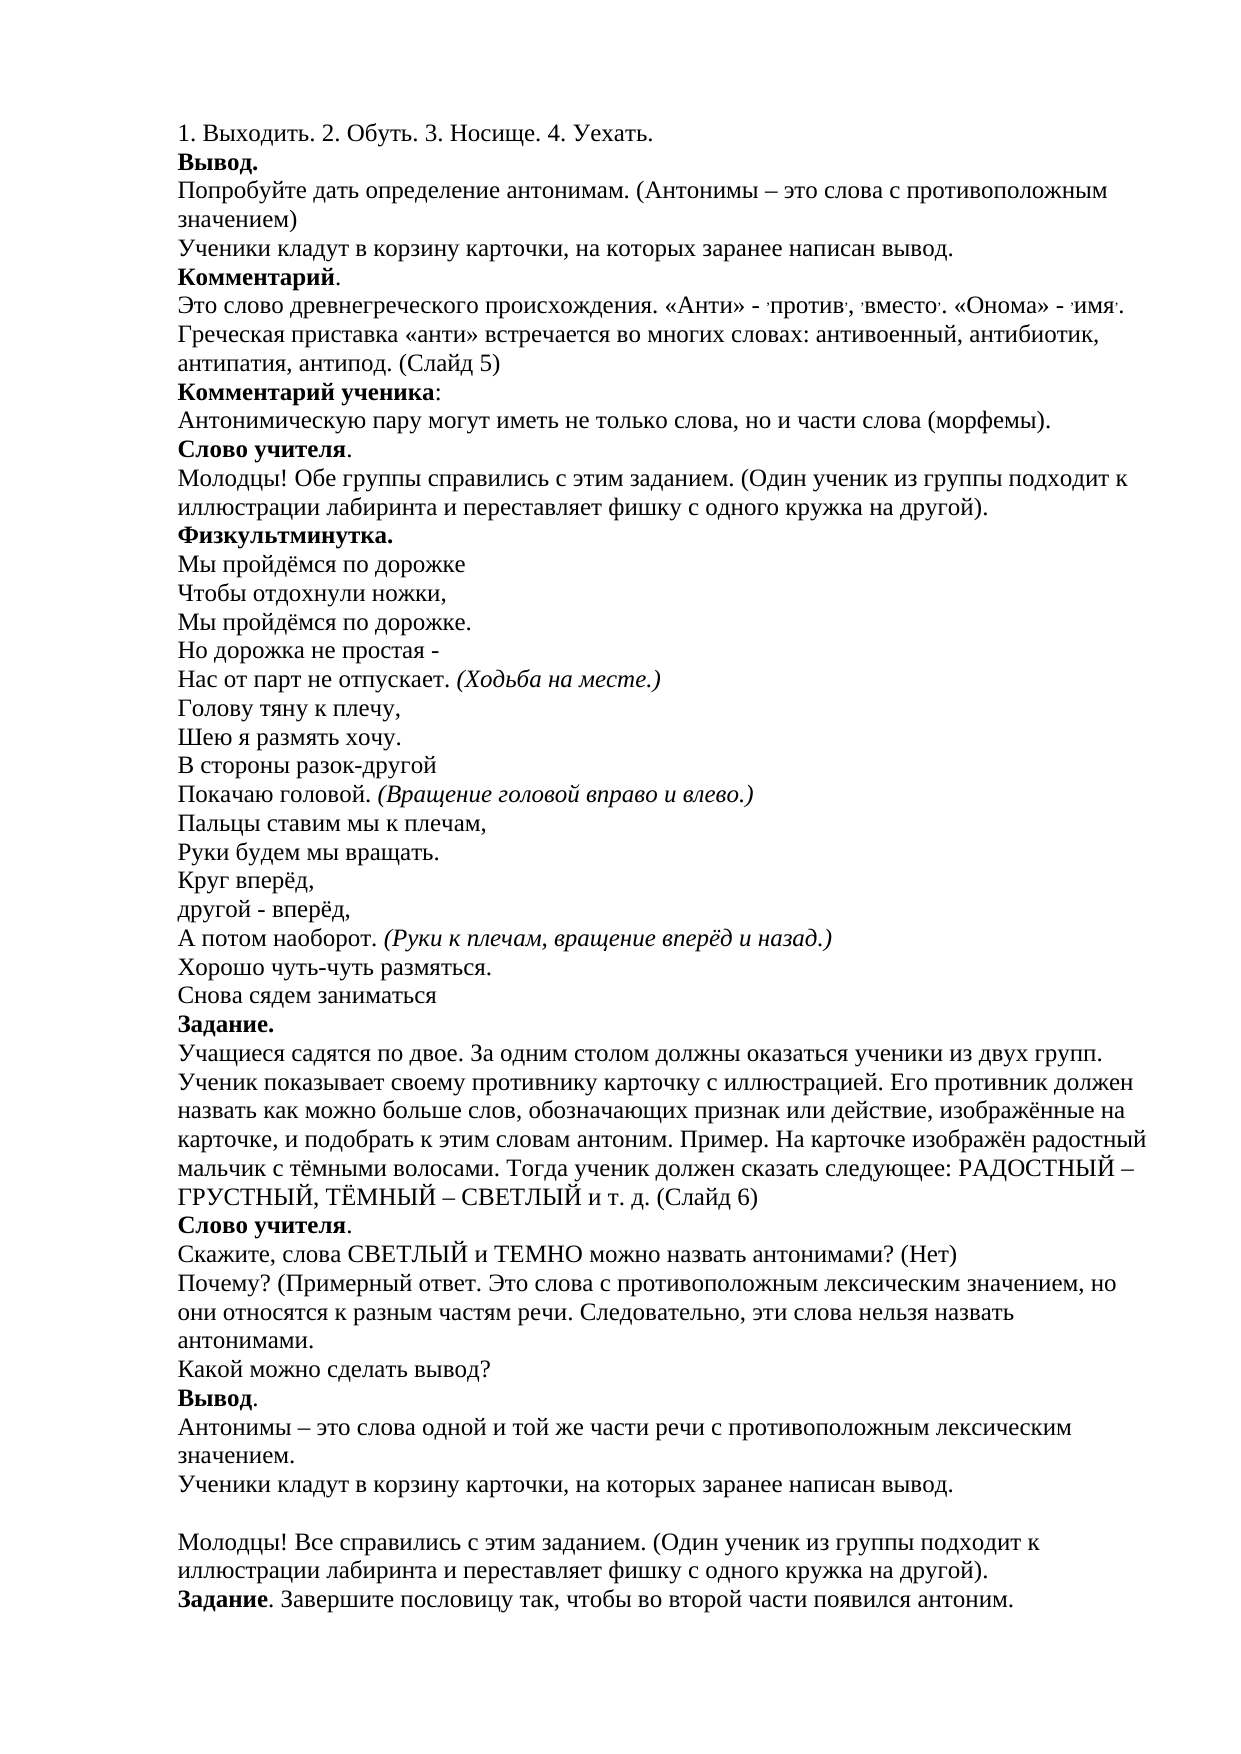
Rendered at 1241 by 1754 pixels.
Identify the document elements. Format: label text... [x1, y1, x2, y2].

text Шею я размять хочу. [177, 722, 1152, 751]
text Попробуйте дать определение антонимам. (Антонимы – это слова с противоположным значением) [177, 176, 1152, 233]
text Учащиеся садятся по двое. За одним столом должны оказаться ученики из двух групп. Ученик показывает своему противнику карточку с иллюстрацией. Его противник должен назвать как можно больше слов, обозначающих признак или действие, изображённые на карточке, и подобрать к этим словам антоним. Пример. На карточке изображён радостный мальчик с тёмными волосами. Тогда ученик должен сказать следующее: РАДОСТНЫЙ – ГРУСТНЫЙ, ТЁМНЫЙ – СВЕТЛЫЙ и т. д. (Слайд 6) [177, 1038, 1152, 1211]
text Комментарий ученика: [177, 377, 1152, 406]
text Снова сядем заниматься [177, 981, 1152, 1009]
text Слово учителя. [177, 434, 1152, 463]
text А потом наоборот. (Руки к плечам, вращение вперёд и назад.) [177, 923, 1152, 952]
text Слово учителя. [177, 1211, 1152, 1239]
text Руки будем мы вращать. [177, 837, 1152, 866]
text 1. Выходить. 2. Обуть. 3. Носище. 4. Уехать. [177, 118, 1152, 147]
text Нас от парт не отпускает. (Ходьба на месте.) [177, 664, 1152, 693]
text Но дорожка не простая - [177, 636, 1152, 664]
text Чтобы отдохнули ножки, [177, 578, 1152, 607]
text Скажите, слова СВЕТЛЫЙ и ТЕМНО можно назвать антонимами? (Нет) [177, 1239, 1152, 1268]
text Это слово древнегреческого происхождения. «Анти» - ,против,, ,вместо,. «Онома» - ,имя,. Греческая приставка «анти» встречается во многих словах: антивоенный, антибиотик, антипатия, антипод. (Слайд 5) [177, 291, 1152, 377]
text Вывод. [177, 147, 1152, 176]
text Покачаю головой. (Вращение головой вправо и влево.) [177, 779, 1152, 808]
text Молодцы! Обе группы справились с этим заданием. (Один ученик из группы подходит к иллюстрации лабиринта и переставляет фишку с одного кружка на другой). [177, 463, 1152, 521]
text Ученики кладут в корзину карточки, на которых заранее написан вывод. [177, 1469, 1152, 1498]
text Мы пройдёмся по дорожке. [177, 607, 1152, 636]
text Молодцы! Все справились с этим заданием. (Один ученик из группы подходит к иллюстрации лабиринта и переставляет фишку с одного кружка на другой). [177, 1527, 1152, 1584]
text Мы пройдёмся по дорожке [177, 549, 1152, 578]
text Голову тяну к плечу, [177, 693, 1152, 722]
text Вывод. [177, 1383, 1152, 1412]
text Антонимы – это слова одной и той же части речи с противоположным лексическим значением. [177, 1412, 1152, 1469]
text Задание. Завершите пословицу так, чтобы во второй части появился антоним. [177, 1584, 1152, 1613]
text Почему? (Примерный ответ. Это слова с противоположным лексическим значением, но они относятся к разным частям речи. Следовательно, эти слова нельзя назвать антонимами. [177, 1268, 1152, 1354]
text Ученики кладут в корзину карточки, на которых заранее написан вывод. [177, 233, 1152, 262]
text Какой можно сделать вывод? [177, 1354, 1152, 1383]
text Круг вперёд, [177, 866, 1152, 894]
text Физкультминутка. [177, 521, 1152, 549]
text Пальцы ставим мы к плечам, [177, 808, 1152, 837]
text Антонимическую пару могут иметь не только слова, но и части слова (морфемы). [177, 406, 1152, 434]
text Хорошо чуть-чуть размяться. [177, 952, 1152, 981]
text В стороны разок-другой [177, 751, 1152, 779]
text Комментарий. [177, 262, 1152, 291]
text Задание. [177, 1009, 1152, 1038]
text другой - вперёд, [177, 894, 1152, 923]
